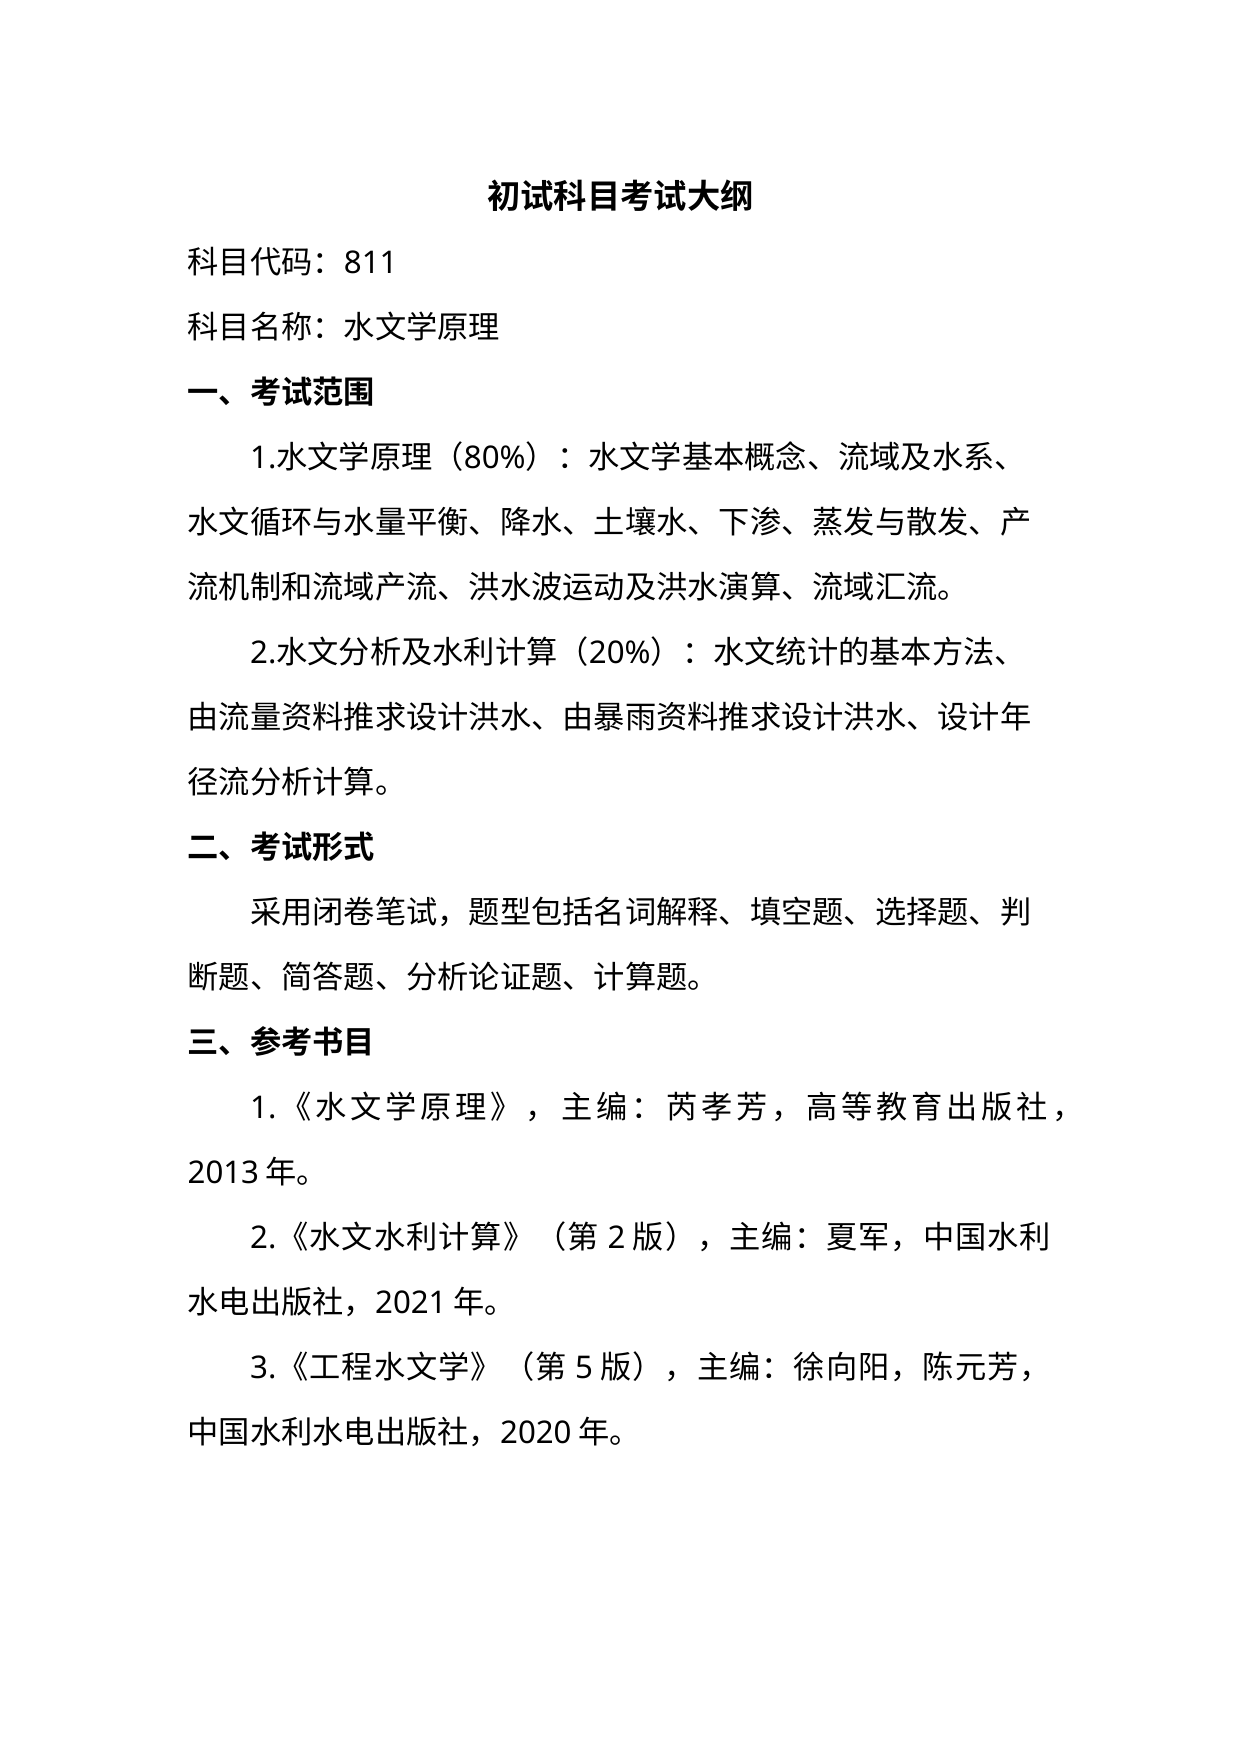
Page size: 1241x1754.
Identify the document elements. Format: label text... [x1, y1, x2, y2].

text 2.《水文水利计算》（第2版），主编：夏军，中国水利水电出版社，2021年。 [187, 1202, 1053, 1332]
text 科目代码：811 [187, 227, 1053, 292]
text 1.《水文学原理》，主编：芮孝芳，高等教育出版社，2013年。 [187, 1072, 1053, 1202]
list 考试范围 [187, 357, 1053, 422]
text 2.水文分析及水利计算（20%）：水文统计的基本方法、由流量资料推求设计洪水、由暴雨资料推求设计洪水、设计年径流分析计算。 [187, 617, 1053, 812]
text 初试科目考试大纲 [187, 162, 1053, 227]
text 3.《工程水文学》（第5版），主编：徐向阳，陈元芳，中国水利水电出版社，2020年。 [187, 1332, 1053, 1462]
list 考试形式 [187, 812, 1053, 877]
list 参考书目 [187, 1007, 1053, 1072]
text 1.水文学原理（80%）：水文学基本概念、流域及水系、水文循环与水量平衡、降水、土壤水、下渗、蒸发与散发、产流机制和流域产流、洪水波运动及洪水演算、流域汇流。 [187, 422, 1053, 617]
text 采用闭卷笔试，题型包括名词解释、填空题、选择题、判断题、简答题、分析论证题、计算题。 [187, 877, 1053, 1007]
text 科目名称：水文学原理 [187, 292, 1053, 357]
